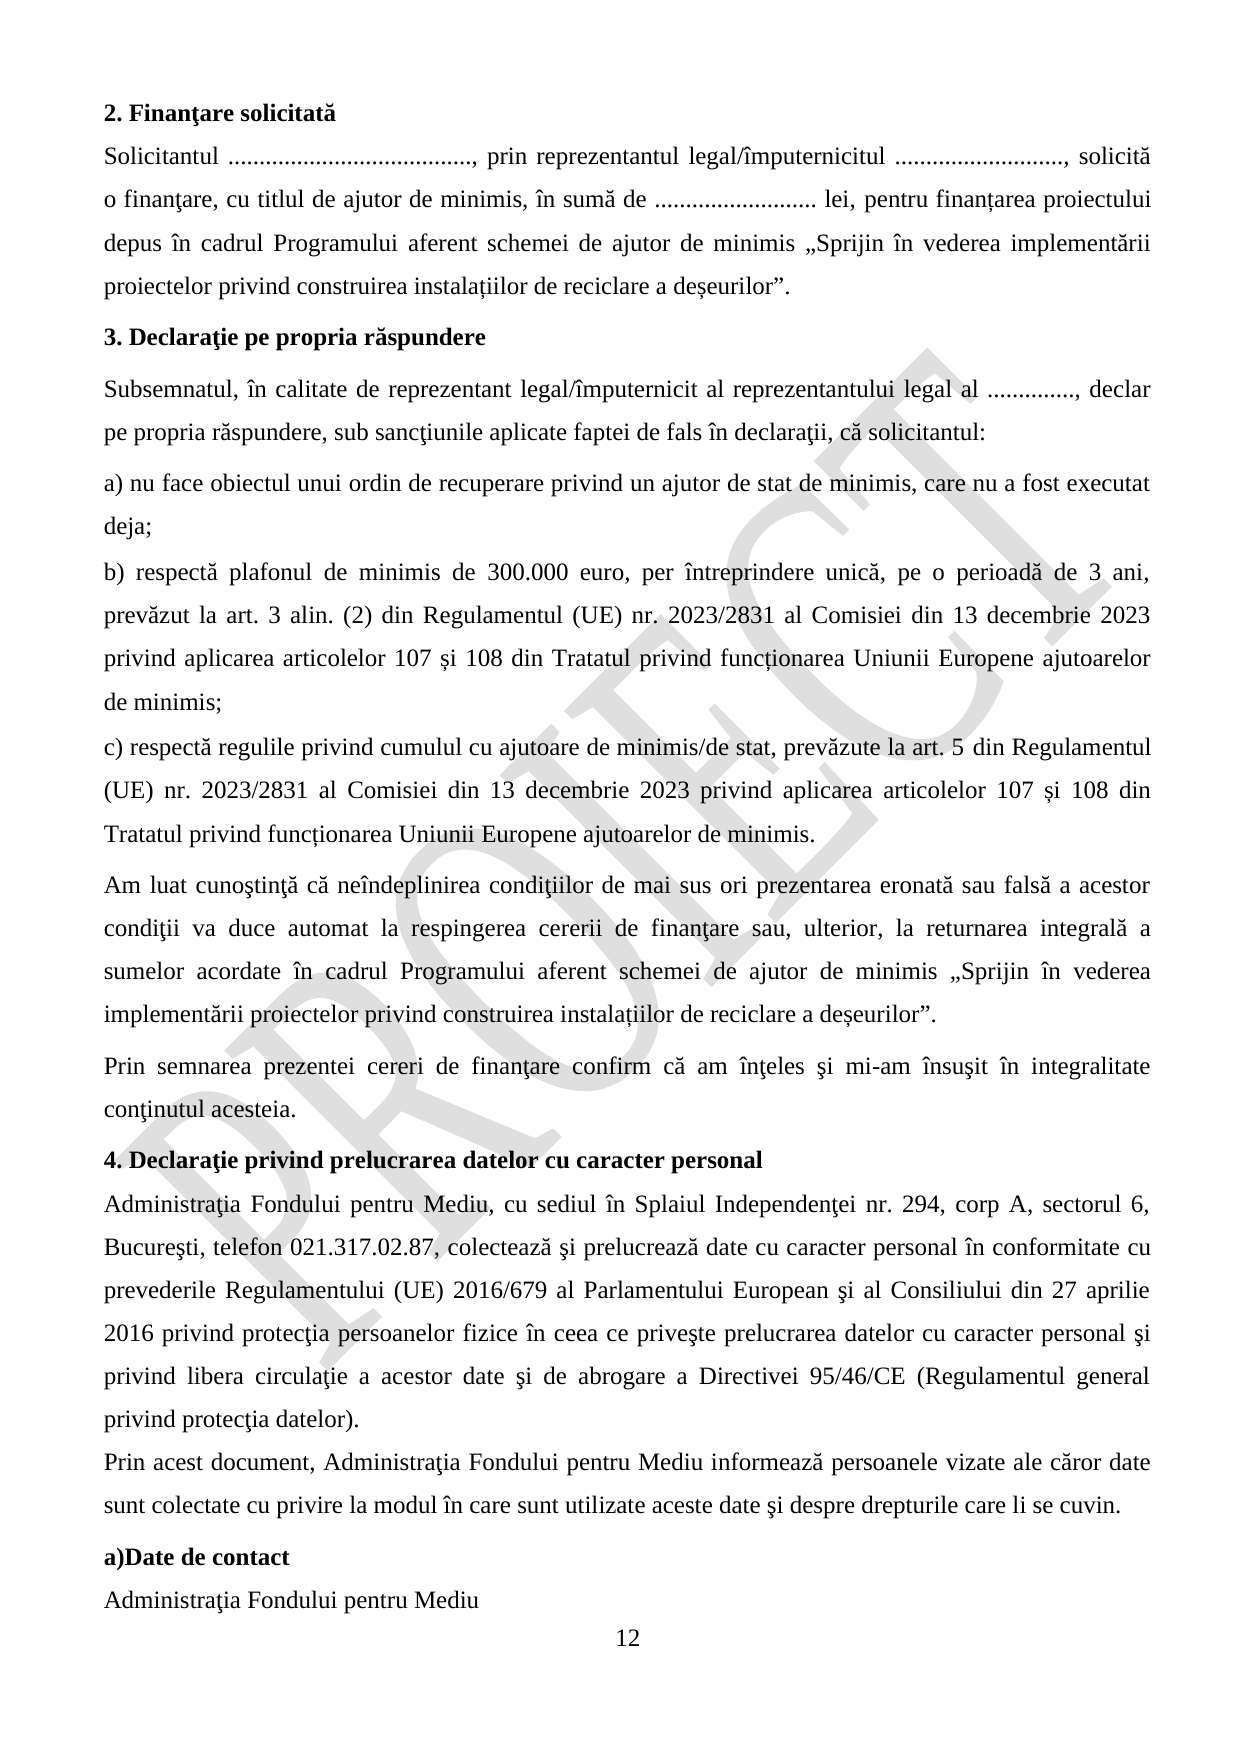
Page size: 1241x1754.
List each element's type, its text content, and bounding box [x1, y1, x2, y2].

text Subsemnatul, în calitate de reprezentant legal/împuternicit al reprezentantului legal al .............., declar pe propria răspundere, sub sancţiunile aplicate faptei de fals în declaraţii, că solicitantul: [103, 374, 1152, 446]
text Administraţia Fondului pentru Mediu, cu sediul în Splaiul Independenţei nr. 294, corp A, sectorul 6, Bucureşti, telefon 021.317.02.87, colectează şi prelucrează date cu caracter personal în conformitate cu prevederile Regulamentului (UE) 2016/679 al Parlamentului European şi al Consiliului din 27 aprilie 2016 privind protecţia persoanelor fizice în ceea ce priveşte prelucrarea datelor cu caracter personal şi privind libera circulaţie a acestor date şi de abrogare a Directivei 95/46/CE (Regulamentul general privind protecţia datelor). [103, 1189, 1152, 1433]
text a)Date de contact [103, 1542, 1152, 1571]
list 4. Declaraţie privind prelucrarea datelor cu caracter personal [103, 1146, 1152, 1174]
text Prin acest document, Administraţia Fondului pentru Mediu informează persoanele vizate ale căror date sunt colectate cu privire la modul în care sunt utilizate aceste date şi despre drepturile care li se cuvin. [103, 1447, 1152, 1519]
text Solicitantul ......................................., prin reprezentantul legal/împuternicitul ..........................., solicită o finanţare, cu titlul de ajutor de minimis, în sumă de .......................... lei, pentru finanțarea proiectului depus în cadrul Programului aferent schemei de ajutor de minimis „Sprijin în vederea implementării proiectelor privind construirea instalațiilor de reciclare a deșeurilor”. [103, 141, 1152, 299]
text c) respectă regulile privind cumulul cu ajutoare de minimis/de stat, prevăzute la art. 5 din Regulamentul (UE) nr. 2023/2831 al Comisiei din 13 decembrie 2023 privind aplicarea articolelor 107 și 108 din Tratatul privind funcționarea Uniunii Europene ajutoarelor de minimis. [103, 732, 1152, 847]
text 3. Declaraţie pe propria răspundere [103, 322, 1152, 351]
text Prin semnarea prezentei cereri de finanţare confirm că am înţeles şi mi-am însuşit în integralitate conţinutul acesteia. [103, 1051, 1152, 1123]
text 2. Finanţare solicitată [103, 98, 1152, 127]
text Am luat cunoştinţă că neîndeplinirea condiţiilor de mai sus ori prezentarea eronată sau falsă a acestor condiţii va duce automat la respingerea cererii de finanţare sau, ulterior, la returnarea integrală a sumelor acordate în cadrul Programului aferent schemei de ajutor de minimis „Sprijin în vederea implementării proiectelor privind construirea instalațiilor de reciclare a deșeurilor”. [103, 870, 1152, 1028]
text b) respectă plafonul de minimis de 300.000 euro, per întreprindere unică, pe o perioadă de 3 ani, prevăzut la art. 3 alin. (2) din Regulamentul (UE) nr. 2023/2831 al Comisiei din 13 decembrie 2023 privind aplicarea articolelor 107 și 108 din Tratatul privind funcționarea Uniunii Europene ajutoarelor de minimis; [103, 557, 1152, 715]
text Administraţia Fondului pentru Mediu [103, 1585, 1152, 1614]
text a) nu face obiectul unui ordin de recuperare privind un ajutor de stat de minimis, care nu a fost executat deja; [103, 468, 1152, 540]
